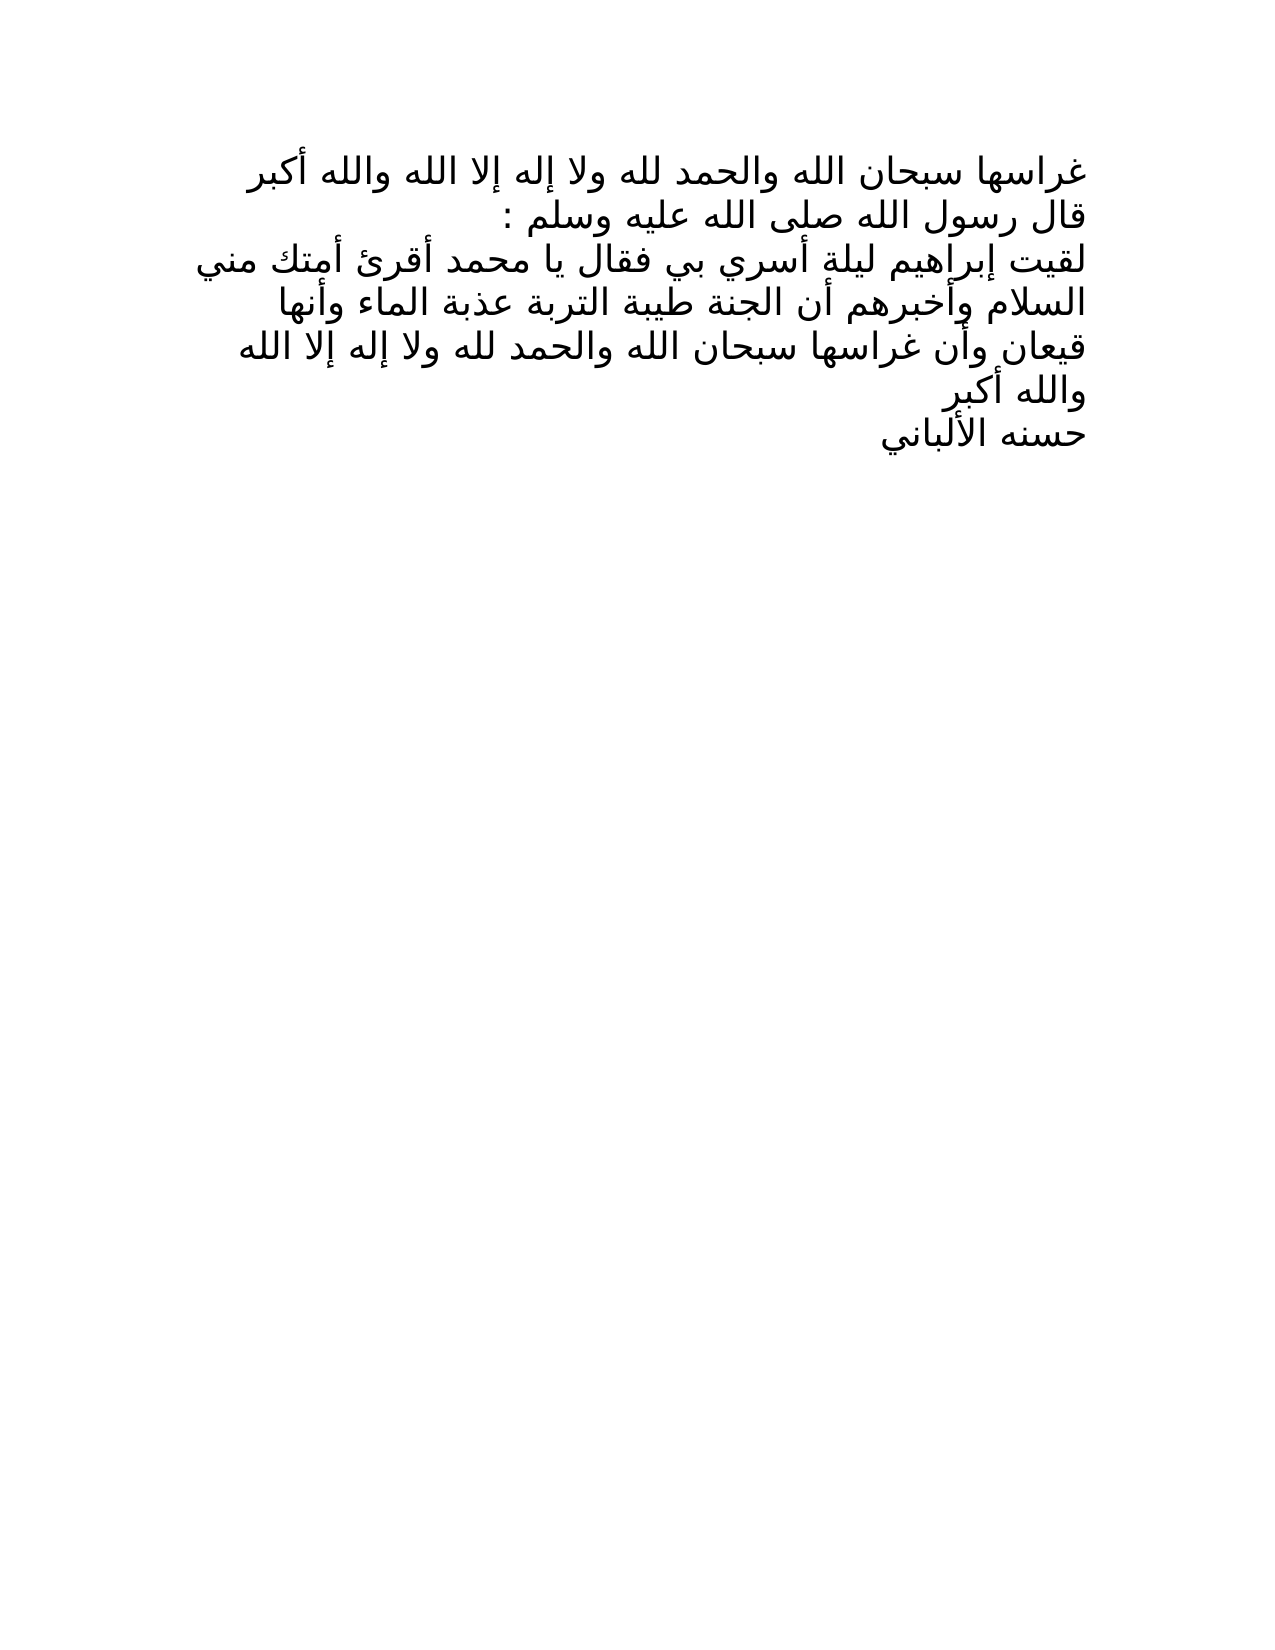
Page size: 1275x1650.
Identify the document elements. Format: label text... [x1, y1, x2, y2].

text لقيت إبراهيم ليلة أسري بي فقال يا محمد أقرئ أمتك مني السلام وأخبرهم أن الجنة طيبة التربة عذبة الماء وأنها قيعان وأن غراسها سبحان الله والحمد لله ولا إله إلا الله والله أكبر [187, 237, 1087, 412]
text قال رسول الله صلى الله عليه وسلم : [187, 194, 1087, 237]
text غراسها سبحان الله والحمد لله ولا إله إلا الله والله أكبر [187, 150, 1087, 194]
text حسنه الألباني [187, 412, 1087, 456]
